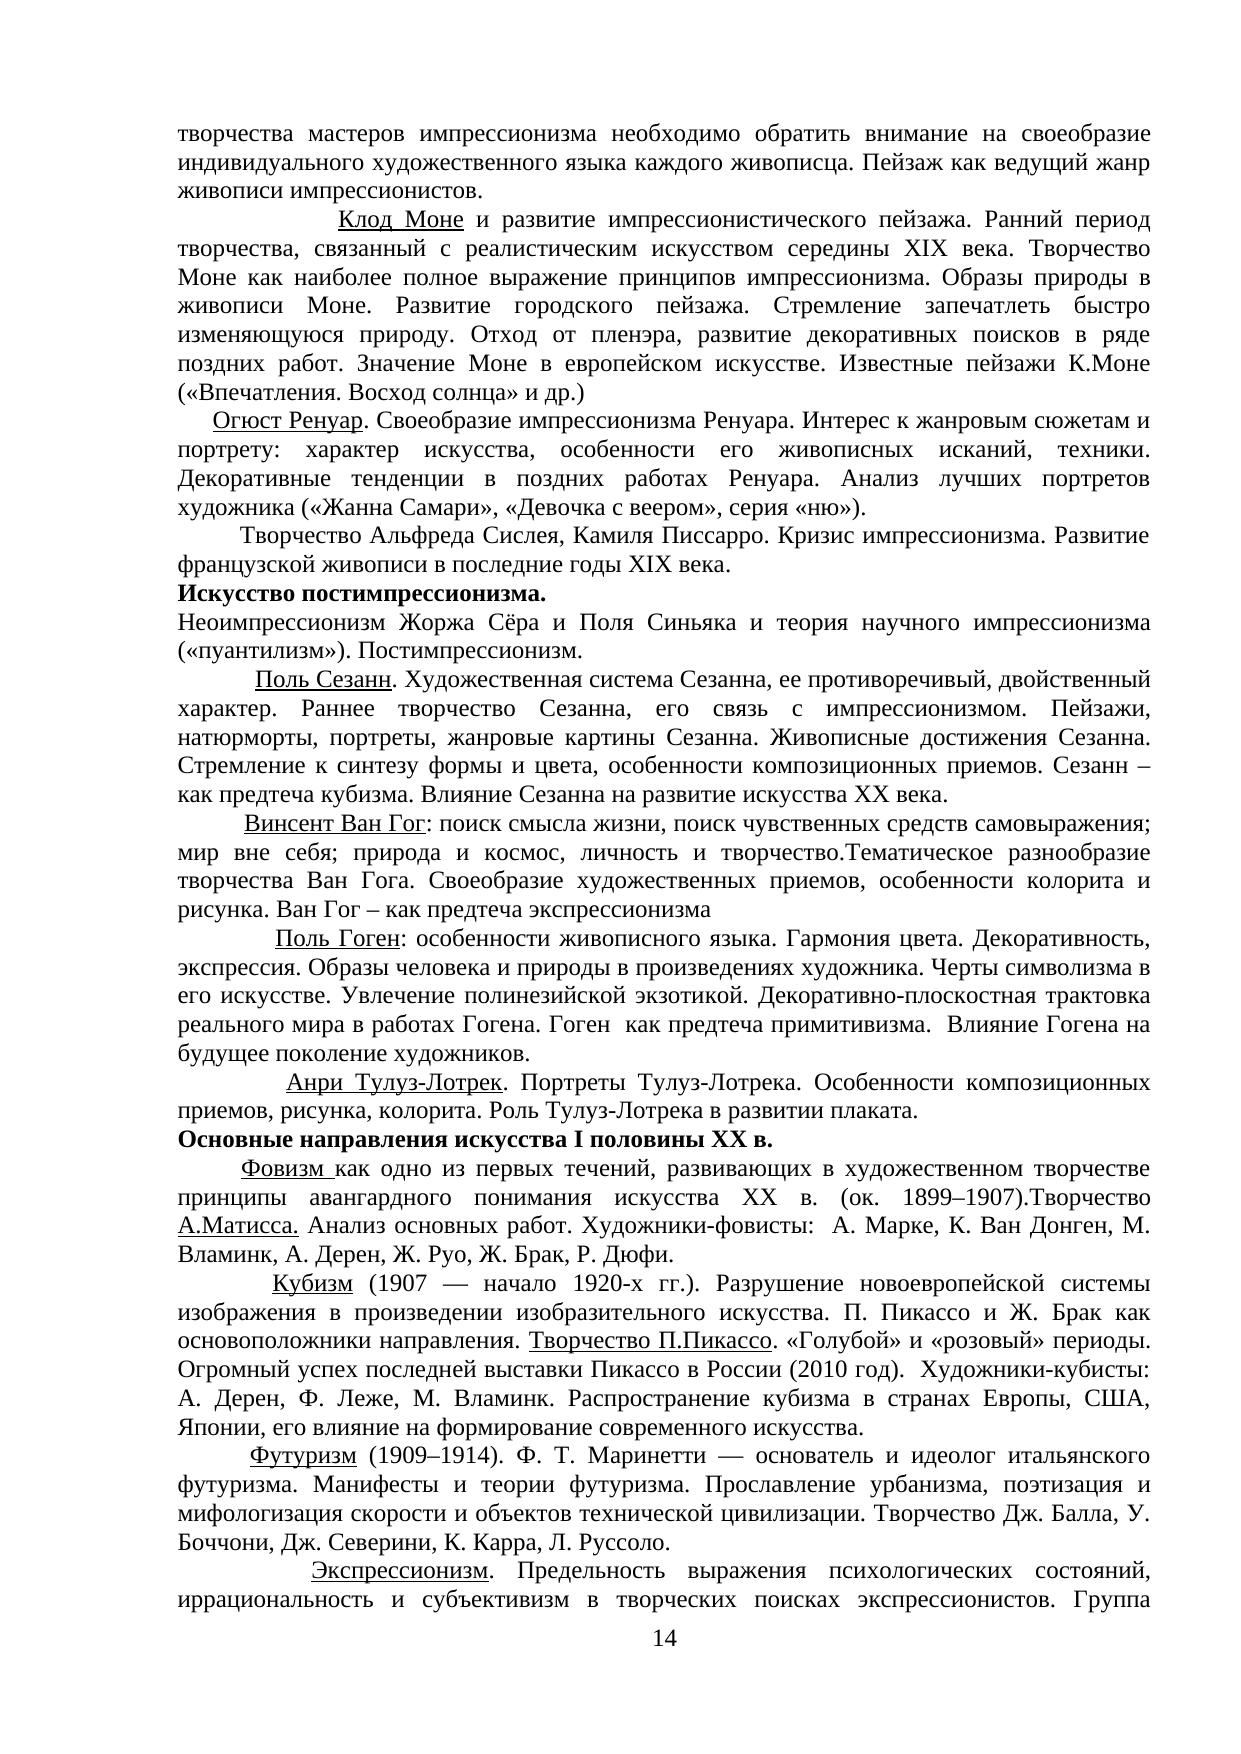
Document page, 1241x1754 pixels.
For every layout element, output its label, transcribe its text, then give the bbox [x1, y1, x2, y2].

text Анри Тулуз-Лотрек. Портреты Тулуз-Лотрека. Особенности композиционных приемов, рисунка, колорита. Роль Тулуз-Лотрека в развитии плаката. [177, 1067, 1152, 1124]
text Поль Сезанн. Художественная система Сезанна, ее противоречивый, двойственный характер. Раннее творчество Сезанна, его связь с импрессионизмом. Пейзажи, натюрморты, портреты, жанровые картины Сезанна. Живописные достижения Сезанна. Стремление к синтезу формы и цвета, особенности композиционных приемов. Сезанн – как предтеча кубизма. Влияние Сезанна на развитие искусства ХХ века. [177, 664, 1152, 808]
text Футуризм (1909–1914). Ф. Т. Маринетти — основатель и идеолог итальянского футуризма. Манифесты и теории футуризма. Прославление урбанизма, поэтизация и мифологизация скорости и объектов технической цивилизации. Творчество Дж. Балла, У. Боччони, Дж. Северини, К. Карра, Л. Руссоло. [177, 1441, 1152, 1556]
text Поль Гоген: особенности живописного языка. Гармония цвета. Декоративность, экспрессия. Образы человека и природы в произведениях художника. Черты символизма в его искусстве. Увлечение полинезийской экзотикой. Декоративно-плоскостная трактовка реального мира в работах Гогена. Гоген как предтеча примитивизма. Влияние Гогена на будущее поколение художников. [177, 923, 1152, 1067]
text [177, 1556, 1152, 1613]
text Неоимпрессионизм Жоржа Сёра и Поля Синьяка и теория научного импрессионизма («пуантилизм»). Постимпрессионизм. [177, 607, 1152, 664]
text Кубизм (1907 — начало 1920-х гг.). Разрушение новоевропейской системы изображения в произведении изобразительного искусства. П. Пикассо и Ж. Брак как основоположники направления. Творчество П.Пикассо. «Голубой» и «розовый» периоды. Огромный успех последней выставки Пикассо в России (2010 год). Художники-кубисты: А. Дерен, Ф. Леже, М. Вламинк. Распространение кубизма в странах Европы, США, Японии, его влияние на формирование современного искусства. [177, 1268, 1152, 1441]
text Огюст Ренуар. Своеобразие импрессионизма Ренуара. Интерес к жанровым сюжетам и портрету: характер искусства, особенности его живописных исканий, техники. Декоративные тенденции в поздних работах Ренуара. Анализ лучших портретов художника («Жанна Самари», «Девочка с веером», серия «ню»). [177, 406, 1152, 521]
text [177, 118, 1152, 204]
text Искусство постимпрессионизма. [177, 578, 1152, 607]
text Основные направления искусства I половины ХХ в. [177, 1124, 1152, 1153]
text Винсент Ван Гог: поиск смысла жизни, поиск чувственных средств самовыражения; мир вне себя; природа и космос, личность и творчество.Тематическое разнообразие творчества Ван Гога. Своеобразие художественных приемов, особенности колорита и рисунка. Ван Гог – как предтеча экспрессионизма [177, 808, 1152, 923]
text Фовизм как одно из первых течений, развивающих в художественном творчестве принципы авангардного понимания искусства ХХ в. (ок. 1899–1907).Творчество А.Матисса. Анализ основных работ. Художники-фовисты: А. Марке, К. Ван Донген, М. Вламинк, А. Дерен, Ж. Руо, Ж. Брак, Р. Дюфи. [177, 1153, 1152, 1268]
text Творчество Альфреда Сислея, Камиля Писсарро. Кризис импрессионизма. Развитие французской живописи в последние годы XIX века. [177, 521, 1152, 578]
text Клод Моне и развитие импрессионистического пейзажа. Ранний период творчества, связанный с реалистическим искусством середины XIX века. Творчество Моне как наиболее полное выражение принципов импрессионизма. Образы природы в живописи Моне. Развитие городского пейзажа. Стремление запечатлеть быстро изменяющуюся природу. Отход от пленэра, развитие декоративных поисков в ряде поздних работ. Значение Моне в европейском искусстве. Известные пейзажи К.Моне («Впечатления. Восход солнца» и др.) [177, 204, 1152, 406]
